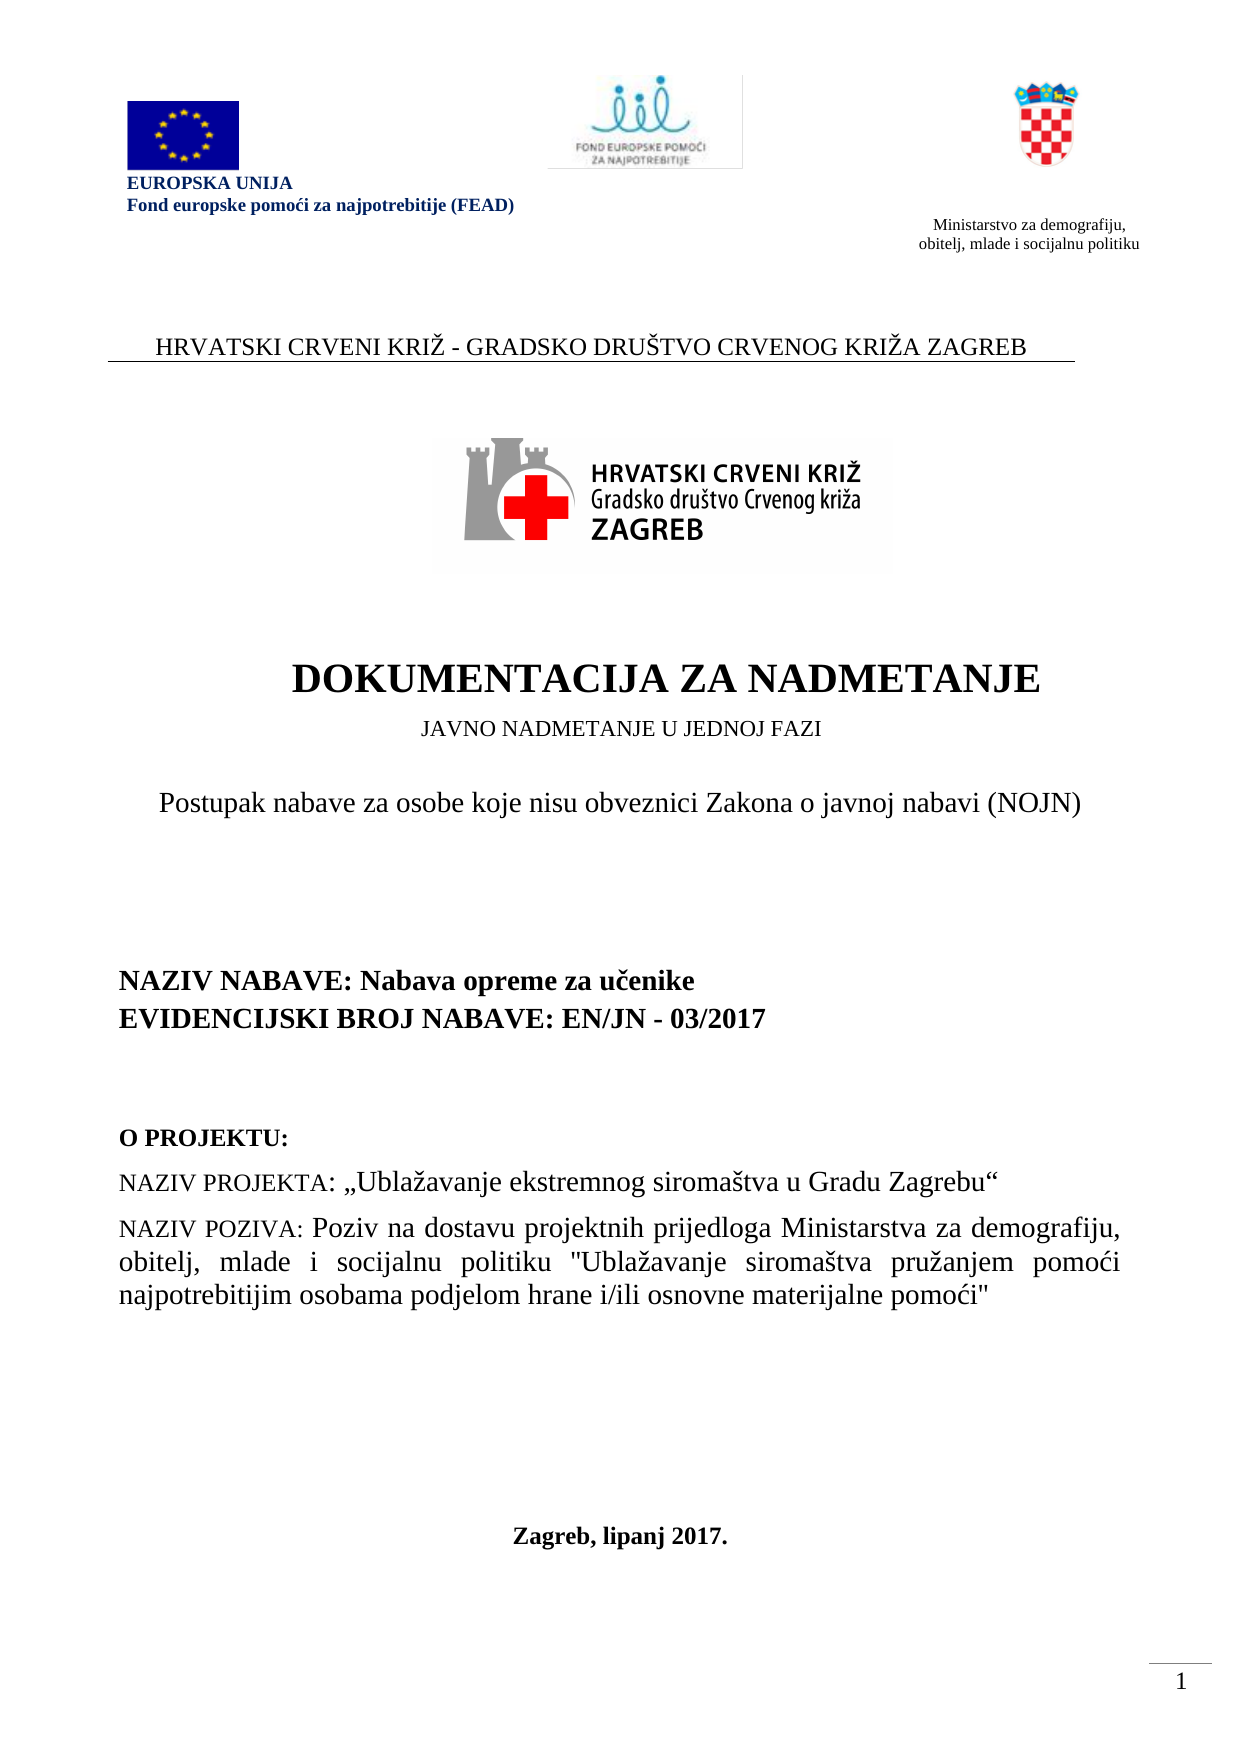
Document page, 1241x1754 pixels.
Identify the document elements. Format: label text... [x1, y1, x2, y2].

text NAZIV PROJEKTA: „Ublažavanje ekstremnog siromaštva u Gradu Zagrebu“ [119, 1164, 1121, 1198]
text DOKUMENTACIJA ZA NADMETANJE [292, 655, 1121, 702]
picture [126, 101, 239, 172]
picture [432, 438, 893, 574]
text NAZIV NABAVE: Nabava opreme za učenike [119, 963, 1121, 996]
text Zagreb, lipanj 2017. [119, 1521, 1121, 1550]
text Postupak nabave za osobe koje nisu obveznici Zakona o javnoj nabavi (NOJN) [119, 783, 1121, 820]
text EVIDENCIJSKI BROJ NABAVE: EN/JN - 03/2017 [119, 1001, 1121, 1035]
text O PROJEKTU: [119, 1123, 1121, 1152]
text JAVNO NADMETANJE U JEDNOJ FAZI [421, 715, 1121, 741]
picture [547, 75, 746, 172]
picture [978, 76, 1115, 172]
text NAZIV POZIVA: Poziv na dostavu projektnih prijedloga Ministarstva za demografiju, obitelj, mlade i socijalnu politiku ''Ublažavanje siromaštva pružanjem pomoći najpotrebitijim osobama podjelom hrane i/ili osnovne materijalne pomoći'' [119, 1210, 1121, 1311]
